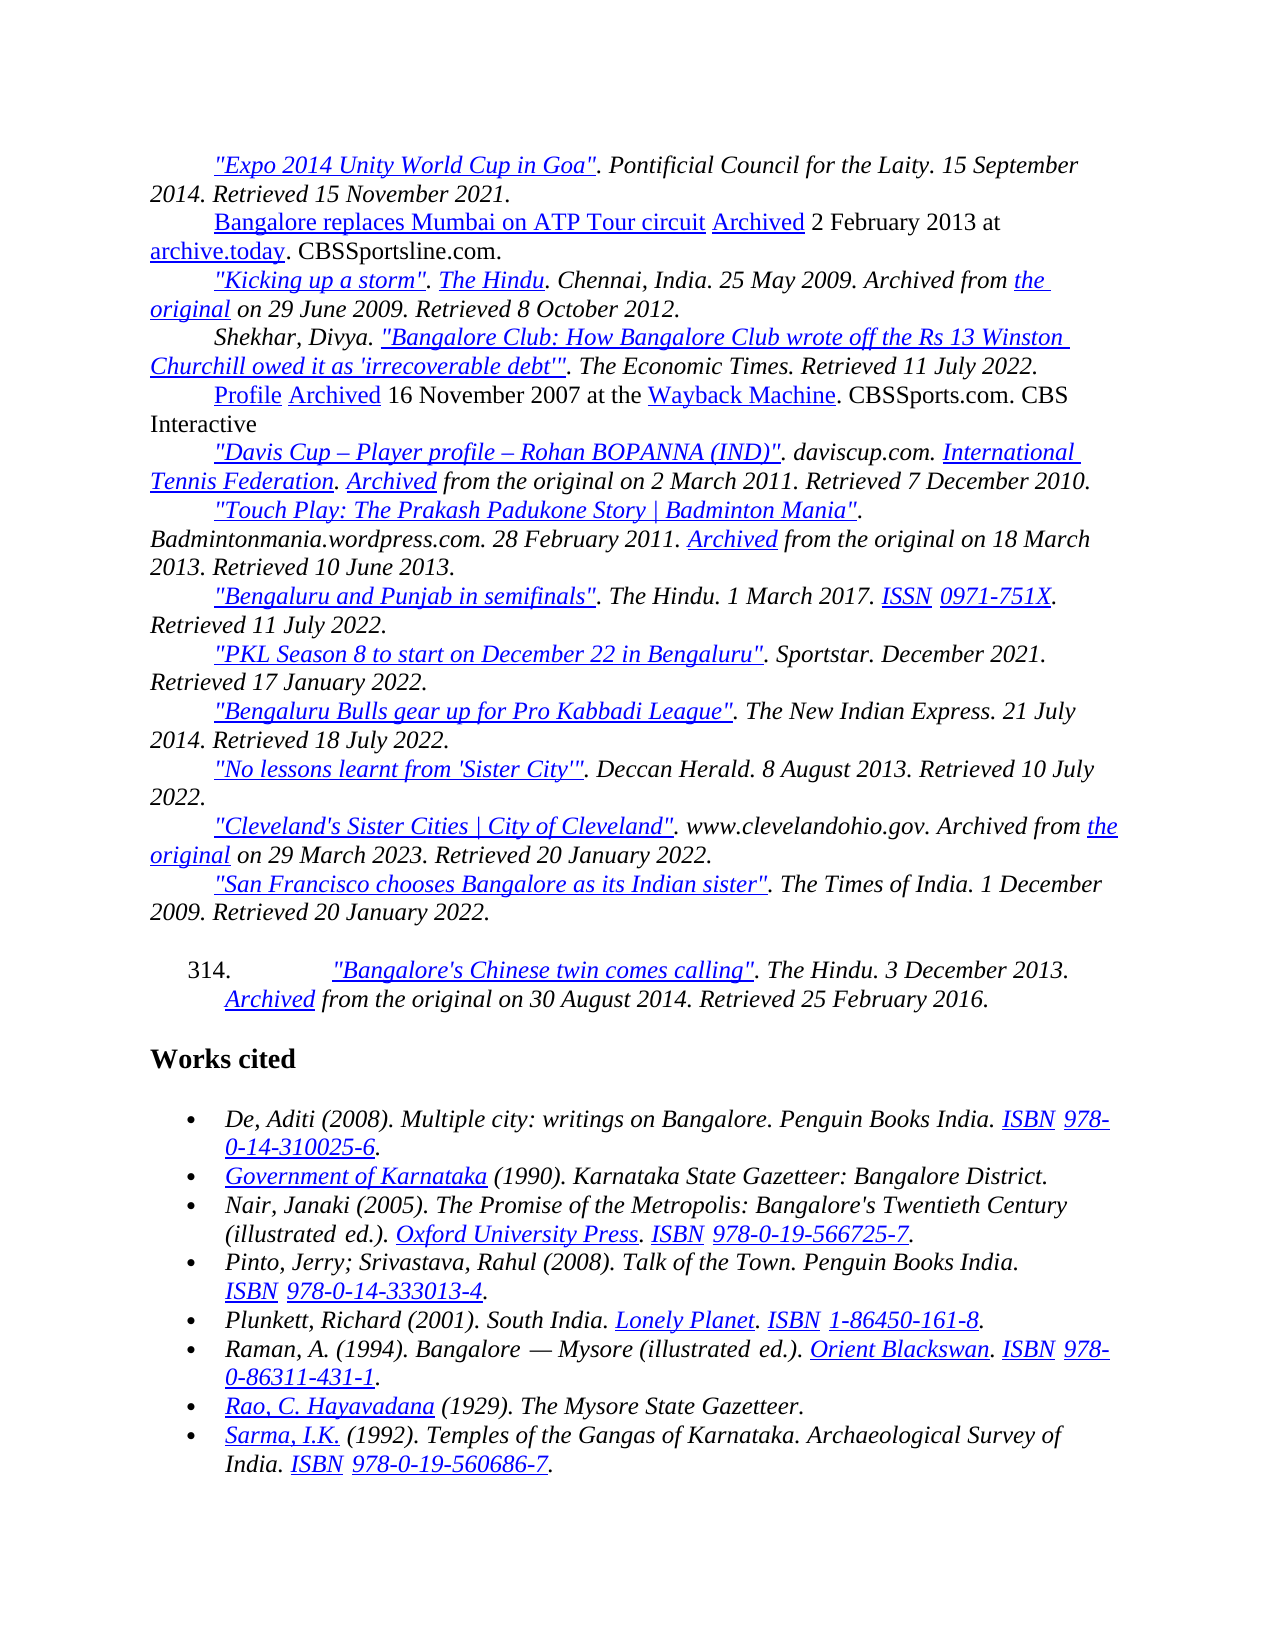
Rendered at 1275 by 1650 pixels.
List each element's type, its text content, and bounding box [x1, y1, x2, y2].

text   Profile Archived 16 November 2007 at the Wayback Machine. CBSSports.com. CBS Interactive [150, 380, 1125, 437]
text   Bangalore replaces Mumbai on ATP Tour circuit Archived 2 February 2013 at archive.today. CBSSportsline.com. [150, 207, 1125, 265]
text   "Bengaluru Bulls gear up for Pro Kabbadi League". The New Indian Express. 21 July 2014. Retrieved 18 July 2022. [150, 696, 1125, 754]
list Nair, Janaki (2005). The Promise of the Metropolis: Bangalore's Twentieth Century (illustrated ed.). Oxford University Press. ISBN 978-0-19-566725-7. [187, 1190, 1125, 1247]
text   "Cleveland's Sister Cities | City of Cleveland". www.clevelandohio.gov. Archived from the original on 29 March 2023. Retrieved 20 January 2022. [150, 811, 1125, 869]
text   Shekhar, Divya. "Bangalore Club: How Bangalore Club wrote off the Rs 13 Winston Churchill owed it as 'irrecoverable debt'". The Economic Times. Retrieved 11 July 2022. [150, 322, 1125, 380]
text   "Touch Play: The Prakash Padukone Story | Badminton Mania". Badmintonmania.wordpress.com. 28 February 2011. Archived from the original on 18 March 2013. Retrieved 10 June 2013. [150, 495, 1125, 581]
list Rao, C. Hayavadana (1929). The Mysore State Gazetteer. [187, 1391, 1125, 1420]
list De, Aditi (2008). Multiple city: writings on Bangalore. Penguin Books India. ISBN 978-0-14-310025-6. [187, 1104, 1125, 1161]
list Raman, A. (1994). Bangalore — Mysore (illustrated ed.). Orient Blackswan. ISBN 978-0-86311-431-1. [187, 1334, 1125, 1391]
text   "Bengaluru and Punjab in semifinals". The Hindu. 1 March 2017. ISSN 0971-751X. Retrieved 11 July 2022. [150, 581, 1125, 639]
text   "PKL Season 8 to start on December 22 in Bengaluru". Sportstar. December 2021. Retrieved 17 January 2022. [150, 639, 1125, 696]
text Works cited [150, 1042, 1125, 1074]
list  "Bangalore's Chinese twin comes calling". The Hindu. 3 December 2013. Archived from the original on 30 August 2014. Retrieved 25 February 2016. [187, 955, 1125, 1013]
text   "Expo 2014 Unity World Cup in Goa". Pontificial Council for the Laity. 15 September 2014. Retrieved 15 November 2021. [150, 150, 1125, 207]
text   "Davis Cup – Player profile – Rohan BOPANNA (IND)". daviscup.com. International Tennis Federation. Archived from the original on 2 March 2011. Retrieved 7 December 2010. [150, 437, 1125, 495]
list Pinto, Jerry; Srivastava, Rahul (2008). Talk of the Town. Penguin Books India. ISBN 978-0-14-333013-4. [187, 1247, 1125, 1305]
text   "No lessons learnt from 'Sister City'". Deccan Herald. 8 August 2013. Retrieved 10 July 2022. [150, 754, 1125, 811]
text   "Kicking up a storm". The Hindu. Chennai, India. 25 May 2009. Archived from the original on 29 June 2009. Retrieved 8 October 2012. [150, 265, 1125, 322]
list Government of Karnataka (1990). Karnataka State Gazetteer: Bangalore District. [187, 1161, 1125, 1190]
text   "San Francisco chooses Bangalore as its Indian sister". The Times of India. 1 December 2009. Retrieved 20 January 2022. [150, 869, 1125, 926]
list Sarma, I.K. (1992). Temples of the Gangas of Karnataka. Archaeological Survey of India. ISBN 978-0-19-560686-7. [187, 1420, 1125, 1477]
list Plunkett, Richard (2001). South India. Lonely Planet. ISBN 1-86450-161-8. [187, 1305, 1125, 1334]
